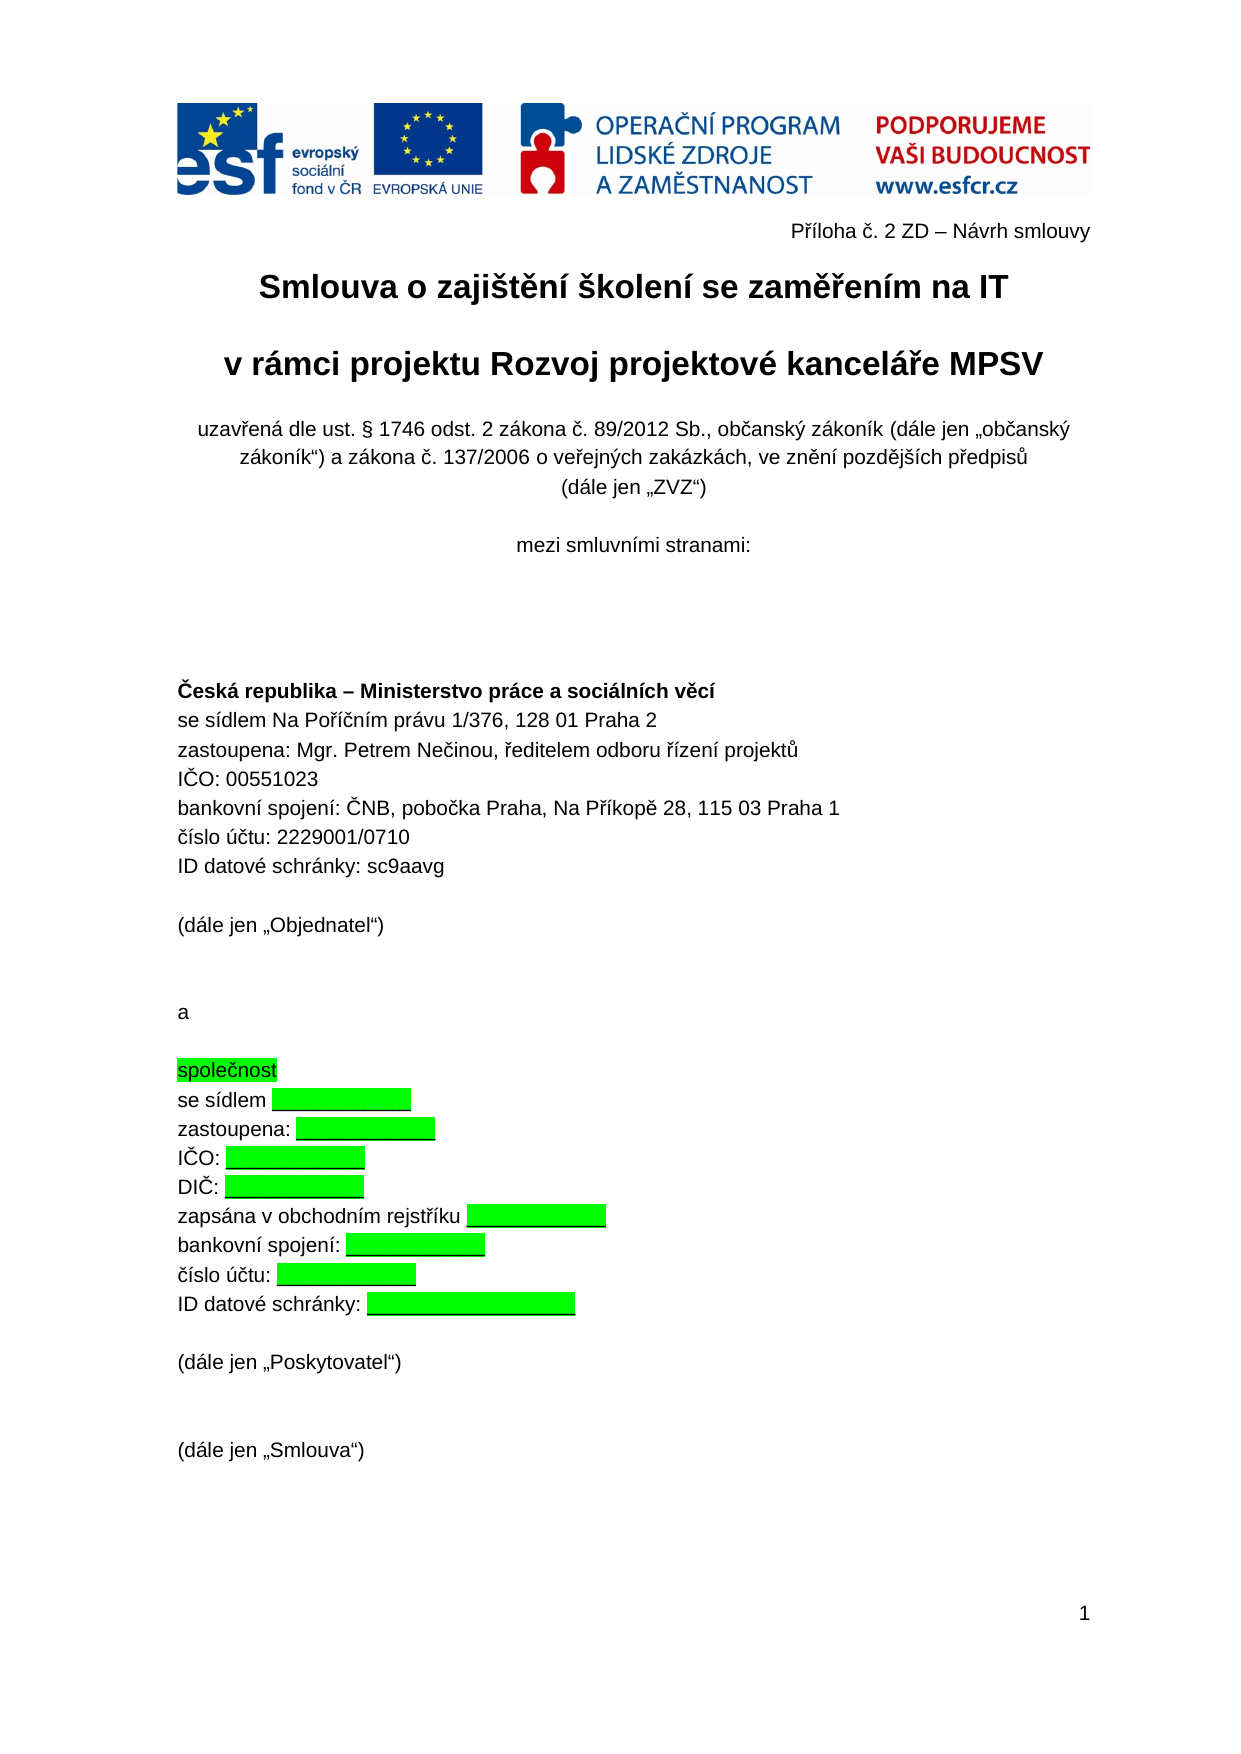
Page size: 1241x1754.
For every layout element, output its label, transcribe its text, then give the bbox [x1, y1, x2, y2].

text DIČ: ____________ [177, 1170, 1090, 1199]
text (dále jen „ZVZ“) [177, 470, 1090, 499]
text (dále jen „Objednatel“) [177, 907, 1090, 936]
text mezi smluvními stranami: [177, 528, 1090, 557]
text a [177, 995, 1090, 1024]
text společnost [177, 1053, 1090, 1082]
text číslo účtu: 2229001/0710 [177, 820, 1090, 849]
title Smlouva o zajištění školení se zaměřením na IT [177, 267, 1090, 305]
text ID datové schránky: __________________ [177, 1286, 1090, 1316]
title v rámci projektu Rozvoj projektové kanceláře MPSV [177, 344, 1090, 382]
text zastoupena: ____________ [177, 1111, 1090, 1141]
text IČO: 00551023 [177, 761, 1090, 791]
text (dále jen „Poskytovatel“) [177, 1345, 1090, 1374]
text číslo účtu: ____________ [177, 1257, 1090, 1286]
text ID datové schránky: sc9aavg [177, 849, 1090, 878]
text (dále jen „Smlouva“) [177, 1432, 1090, 1461]
text bankovní spojení: ČNB, pobočka Praha, Na Příkopě 28, 115 03 Praha 1 [177, 791, 1090, 820]
text Česká republika – Ministerstvo práce a sociálních věcí [177, 674, 1090, 703]
text bankovní spojení: ____________ [177, 1228, 1090, 1257]
picture [177, 103, 1091, 195]
text IČO: ____________ [177, 1141, 1090, 1170]
text se sídlem ____________ [177, 1082, 1090, 1111]
text se sídlem Na Poříčním právu 1/376, 128 01 Praha 2 [177, 703, 1090, 732]
text zapsána v obchodním rejstříku ____________ [177, 1199, 1090, 1228]
text zastoupena: Mgr. Petrem Nečinou, ředitelem odboru řízení projektů [177, 732, 1090, 761]
text uzavřená dle ust. § 1746 odst. 2 zákona č. 89/2012 Sb., občanský zákoník (dále jen „občanský zákoník“) a zákona č. 137/2006 o veřejných zakázkách, ve znění pozdějších předpisů [177, 411, 1090, 470]
